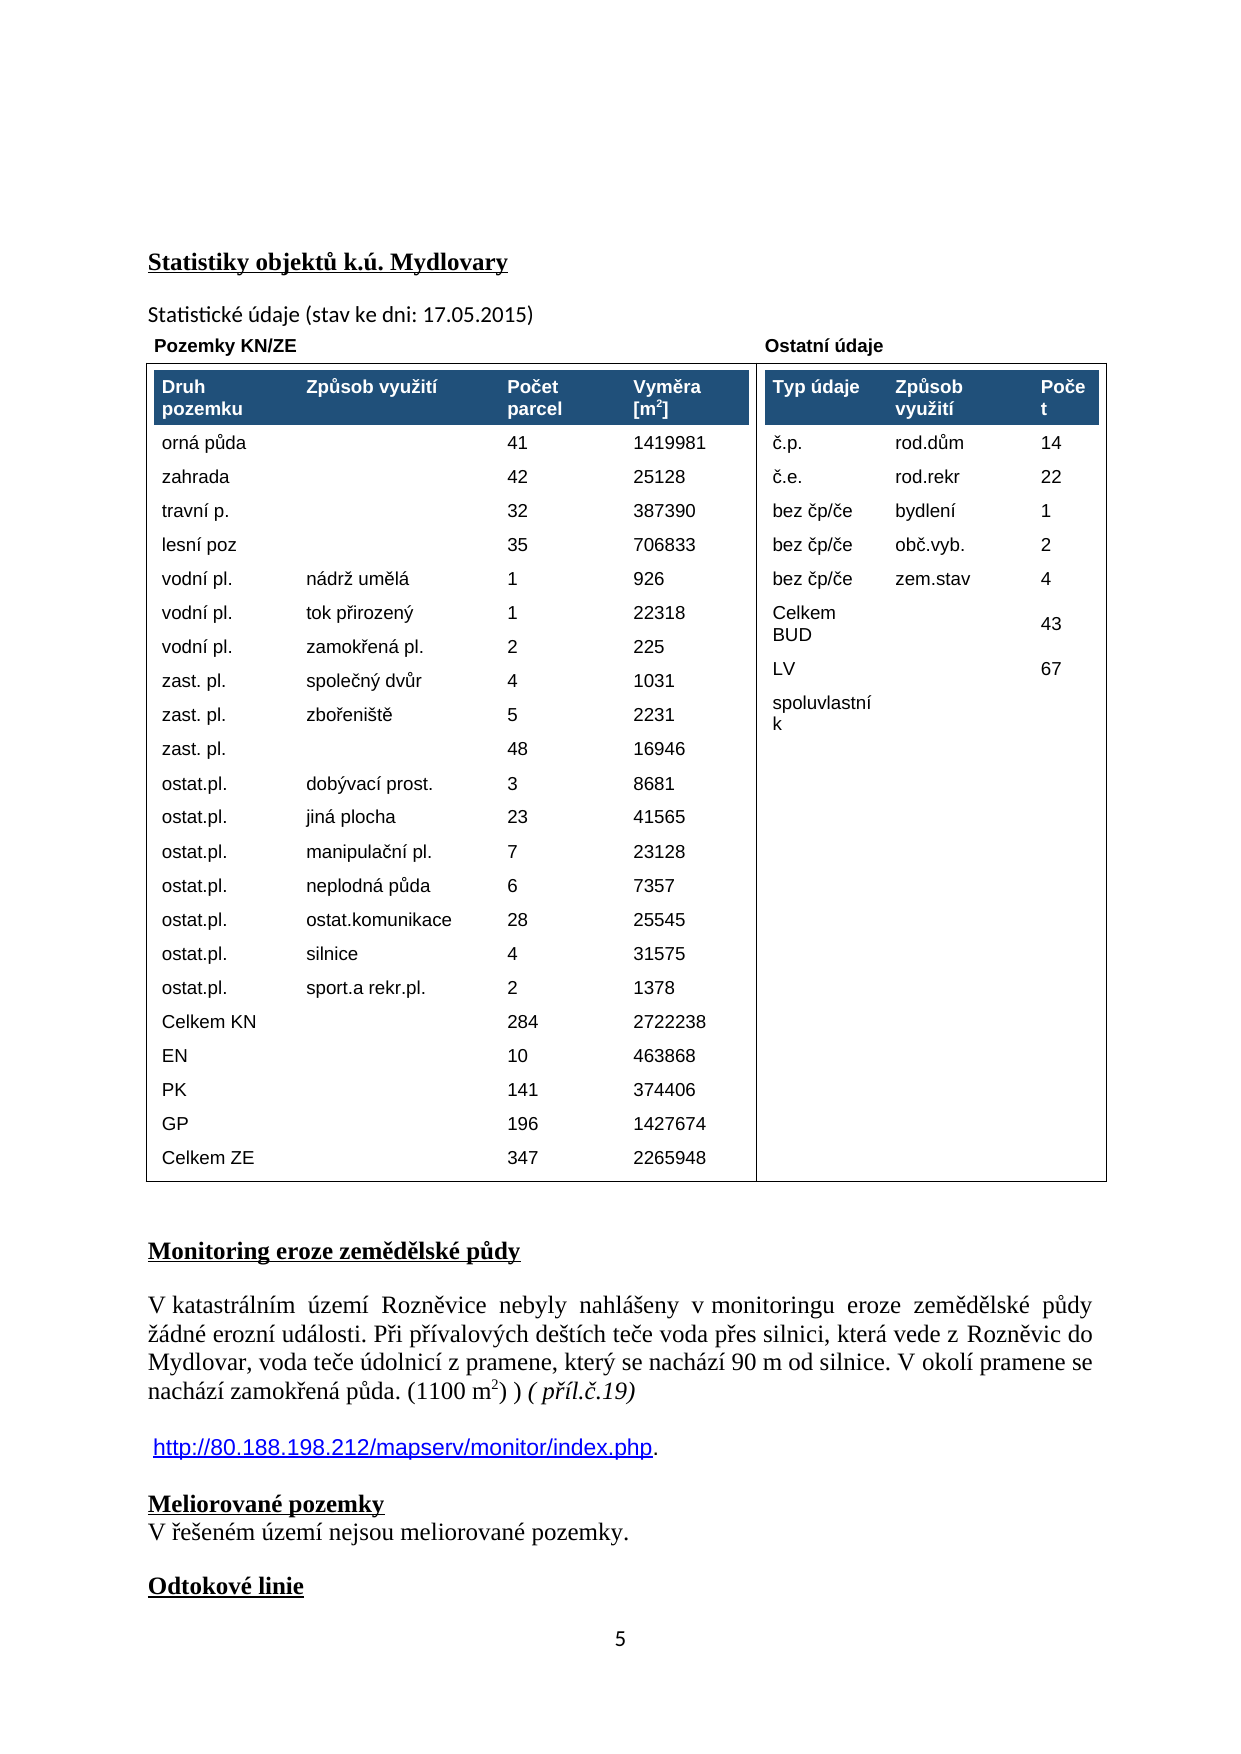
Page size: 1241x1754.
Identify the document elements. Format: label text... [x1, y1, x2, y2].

text http://80.188.198.212/mapserv/monitor/index.php. [148, 1434, 1093, 1460]
table_header Pozemky KN/ZE [146, 329, 757, 362]
table_header Ostatní údaje [757, 329, 1107, 362]
text V řešeném území nejsou meliorované pozemky. [148, 1517, 1093, 1546]
table_cell [757, 364, 1106, 1181]
text Statistiky objektů k.ú. Mydlovary [148, 247, 1093, 275]
table_cell [147, 364, 756, 1181]
text Meliorované pozemky [148, 1489, 1093, 1517]
text V katastrálním území Rozněvice nebyly nahlášeny v monitoringu eroze zemědělské půdy žádné erozní události. Při přívalových deštích teče voda přes silnici, která vede z Rozněvic do Mydlovar, voda teče údolnicí z pramene, který se nachází 90 m od silnice. V okolí pramene se nachází zamokřená půda. (1100 m2) ) ( příl.č.19) [148, 1290, 1093, 1405]
text Odtokové linie [148, 1571, 1093, 1600]
text Monitoring eroze zemědělské půdy [148, 1236, 1093, 1265]
text Statistické údaje (stav ke dni: 17.05.2015) [148, 300, 1093, 328]
